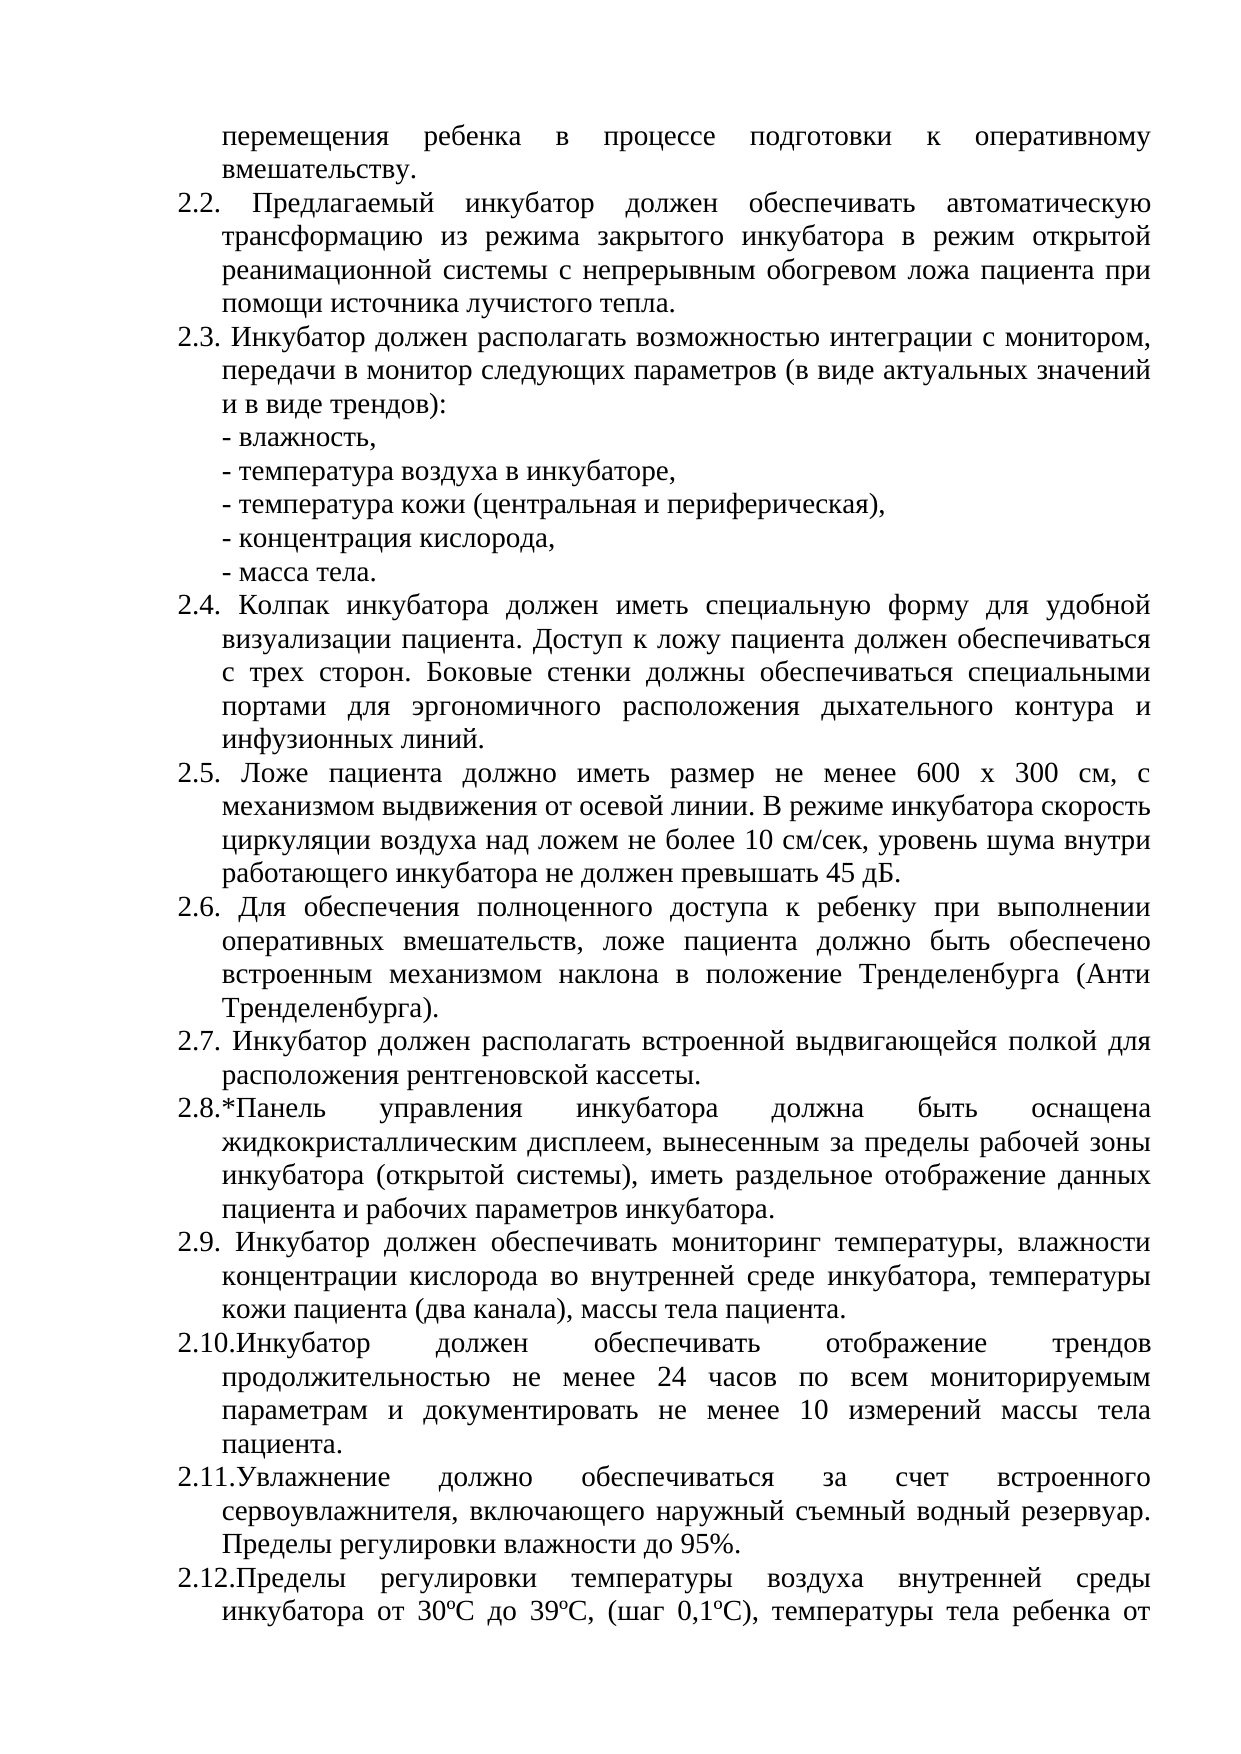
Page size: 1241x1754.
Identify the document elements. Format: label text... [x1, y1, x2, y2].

text 2.7. Инкубатор должен располагать встроенной выдвигающейся полкой для расположения рентгеновской кассеты. [177, 1024, 1152, 1091]
text - масса тела. [222, 554, 1152, 588]
text - температура воздуха в инкубаторе, [222, 453, 1152, 487]
text 2.10.Инкубатор должен обеспечивать отображение трендов продолжительностью не менее 24 часов по всем мониторируемым параметрам и документировать не менее 10 измерений массы тела пациента. [177, 1326, 1152, 1460]
text 2.9. Инкубатор должен обеспечивать мониторинг температуры, влажности концентрации кислорода во внутренней среде инкубатора, температуры кожи пациента (два канала), массы тела пациента. [177, 1225, 1152, 1326]
text 2.5. Ложе пациента должно иметь размер не менее 600 х 300 см, с механизмом выдвижения от осевой линии. В режиме инкубатора скорость циркуляции воздуха над ложем не более 10 см/сек, уровень шума внутри работающего инкубатора не должен превышать 45 дБ. [177, 755, 1152, 889]
text 2.4. Колпак инкубатора должен иметь специальную форму для удобной визуализации пациента. Доступ к ложу пациента должен обеспечиваться с трех сторон. Боковые стенки должны обеспечиваться специальными портами для эргономичного расположения дыхательного контура и инфузионных линий. [177, 588, 1152, 755]
text - концентрация кислорода, [222, 521, 1152, 554]
text 2.2. Предлагаемый инкубатор должен обеспечивать автоматическую трансформацию из режима закрытого инкубатора в режим открытой реанимационной системы с непрерывным обогревом ложа пациента при помощи источника лучистого тепла. [177, 185, 1152, 319]
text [177, 118, 1152, 185]
text - температура кожи (центральная и периферическая), [222, 487, 1152, 521]
text 2.8.*Панель управления инкубатора должна быть оснащена жидкокристаллическим дисплеем, вынесенным за пределы рабочей зоны инкубатора (открытой системы), иметь раздельное отображение данных пациента и рабочих параметров инкубатора. [177, 1091, 1152, 1225]
text 2.3. Инкубатор должен располагать возможностью интеграции с монитором, передачи в монитор следующих параметров (в виде актуальных значений и в виде трендов): [177, 319, 1152, 420]
text - влажность, [222, 420, 1152, 453]
text 2.11.Увлажнение должно обеспечиваться за счет встроенного сервоувлажнителя, включающего наружный съемный водный резервуар. Пределы регулировки влажности до 95%. [177, 1460, 1152, 1560]
text 2.6. Для обеспечения полноценного доступа к ребенку при выполнении оперативных вмешательств, ложе пациента должно быть обеспечено встроенным механизмом наклона в положение Тренделенбурга (Анти Тренделенбурга). [177, 889, 1152, 1024]
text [177, 1560, 1152, 1627]
